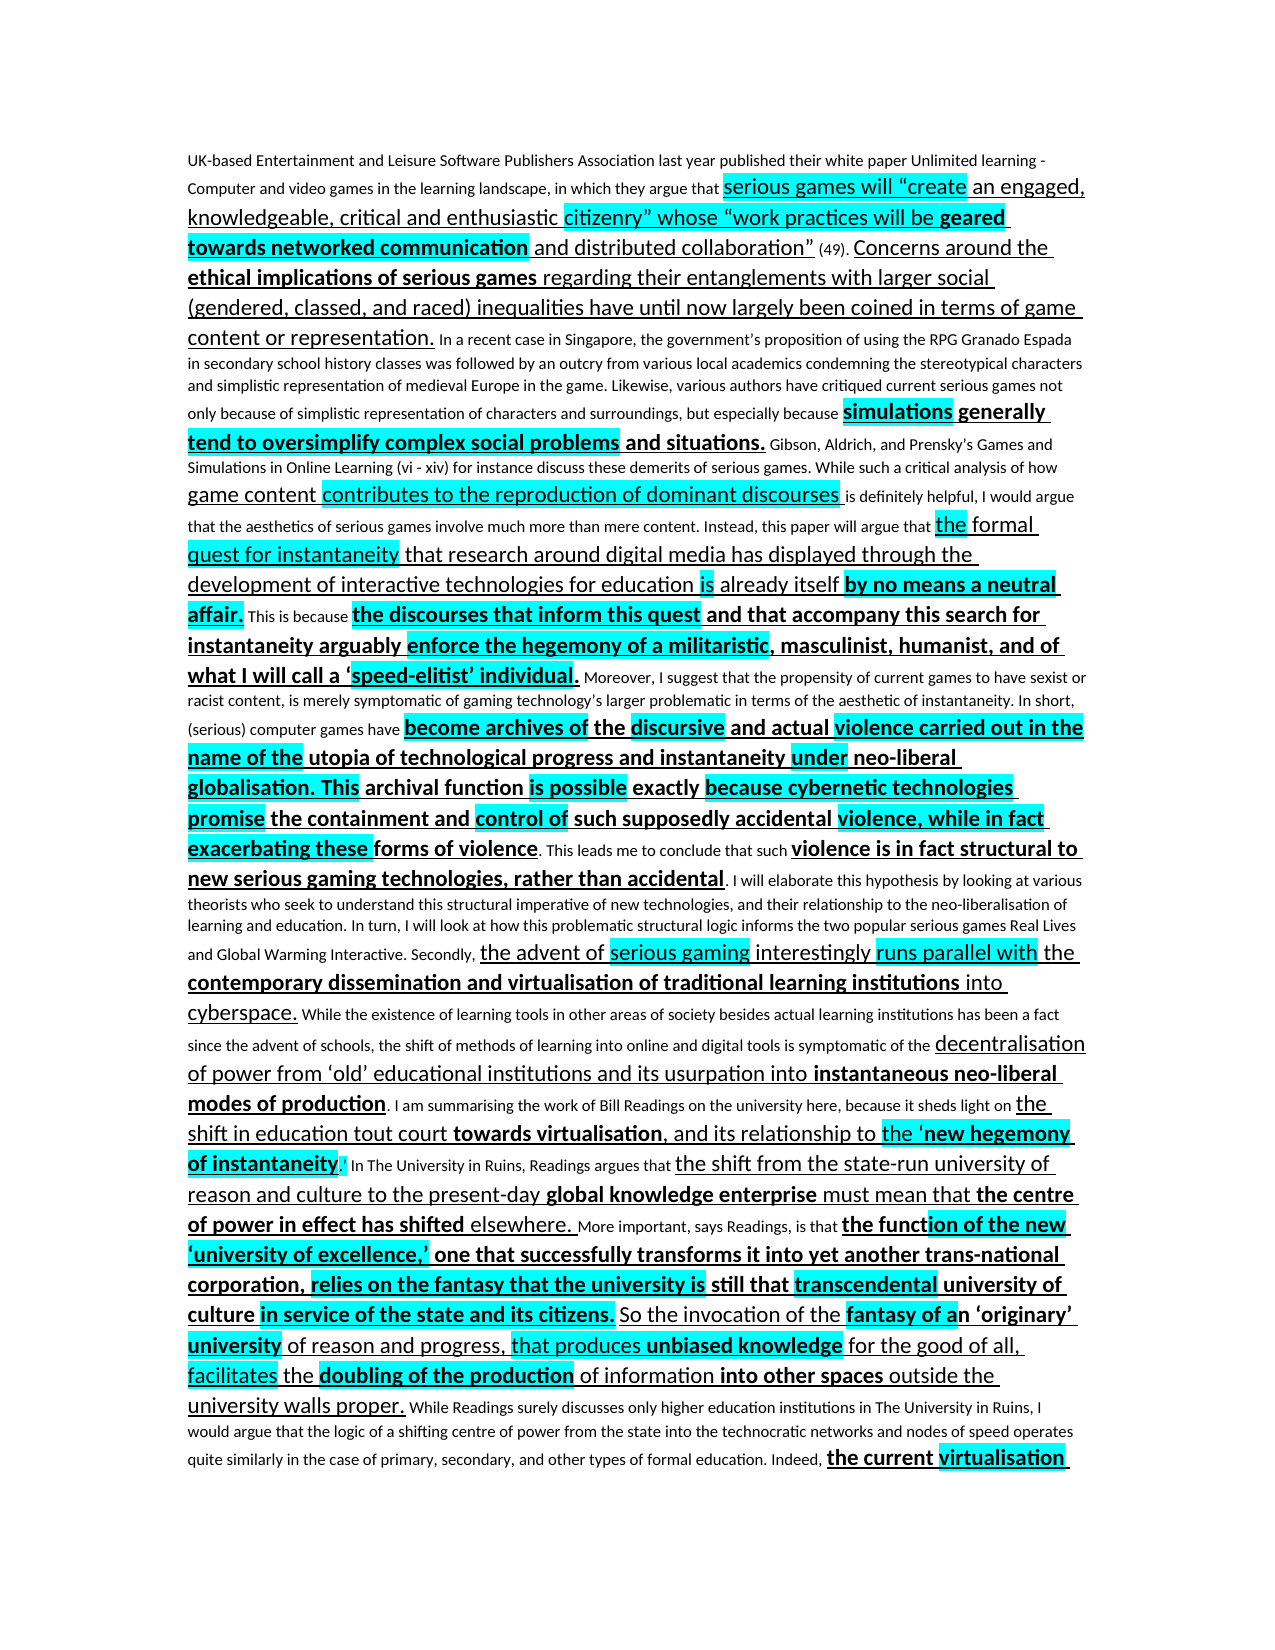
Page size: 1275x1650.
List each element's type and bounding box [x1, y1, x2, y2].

text [187, 150, 1087, 1471]
